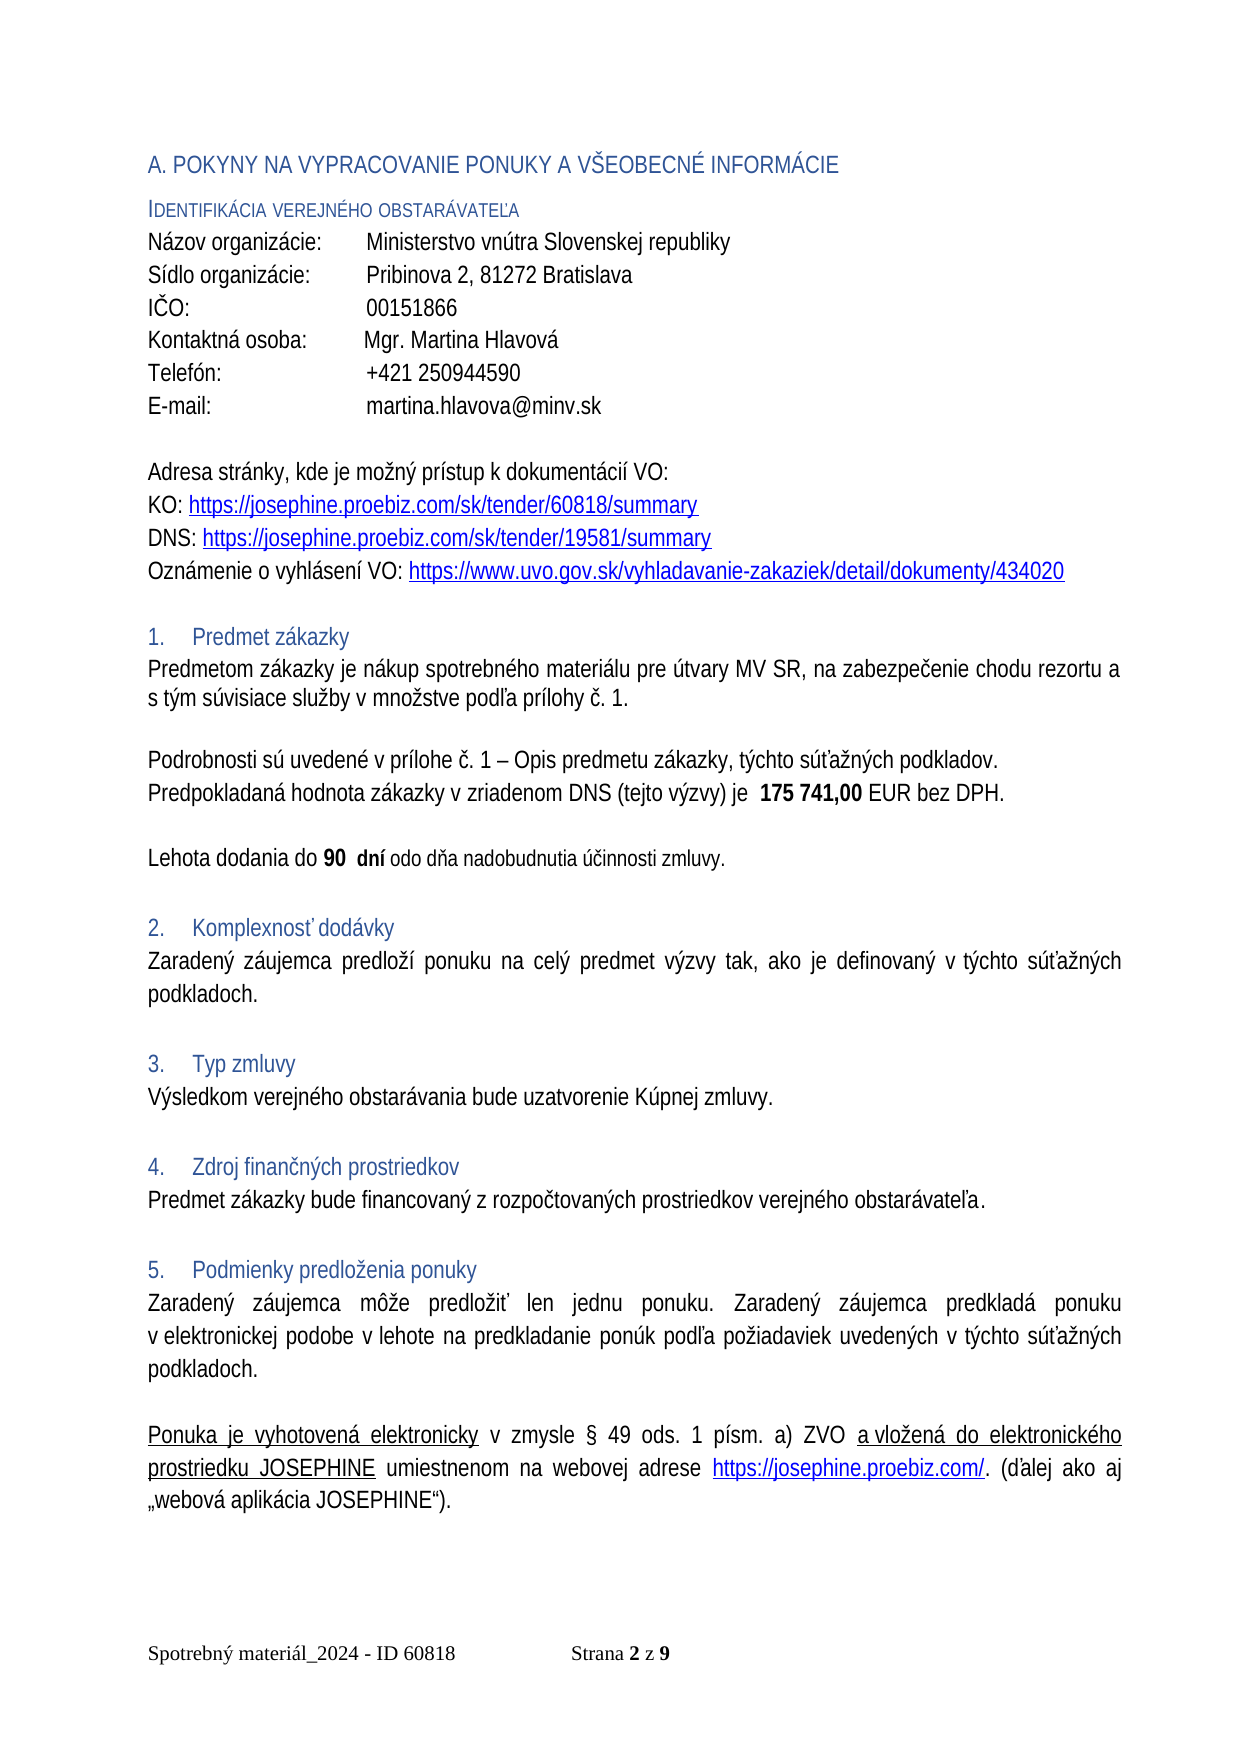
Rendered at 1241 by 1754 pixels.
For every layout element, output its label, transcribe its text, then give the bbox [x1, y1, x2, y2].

text Kontaktná osoba: Mgr. Martina Hlavová [148, 325, 1122, 354]
text Predmet zákazky bude financovaný z rozpočtovaných prostriedkov verejného obstarávateľa. [148, 1185, 1120, 1214]
text Názov organizácie: Ministerstvo vnútra Slovenskej republiky [148, 227, 1122, 255]
text Ponuka je vyhotovená elektronicky v zmysle § 49 ods. 1 písm. a) ZVO a vložená do elektronického prostriedku JOSEPHINE umiestnenom na webovej adrese https://josephine.proebiz.com/. (ďalej ako aj „webová aplikácia JOSEPHINE“). [148, 1420, 1122, 1514]
text DNS: https://josephine.proebiz.com/sk/tender/19581/summary [148, 523, 1122, 552]
text Podrobnosti sú uvedené v prílohe č. 1 – Opis predmetu zákazky, týchto súťažných podkladov. [148, 745, 1122, 773]
subtitle Podmienky predloženia ponuky [148, 1255, 1122, 1284]
text Sídlo organizácie: Pribinova 2, 81272 Bratislava [148, 259, 1122, 288]
text Zaradený záujemca predloží ponuku na celý predmet výzvy tak, ako je definovaný v týchto súťažných podkladoch. [148, 946, 1122, 1008]
text E-mail: martina.hlavova@minv.sk [148, 391, 1122, 420]
subtitle Komplexnosť dodávky [148, 913, 1122, 942]
subtitle Typ zmluvy [148, 1049, 1122, 1078]
text IČO: 00151866 [148, 292, 1122, 321]
text Predpokladaná hodnota zákazky v zriadenom DNS (tejto výzvy) je 175 741,00 EUR bez DPH. [148, 778, 1122, 806]
subtitle Zdroj finančných prostriedkov [148, 1152, 1122, 1181]
text Telefón: +421 250944590 [148, 358, 1122, 387]
text Predmetom zákazky je nákup spotrebného materiálu pre útvary MV SR, na zabezpečenie chodu rezortu a s tým súvisiace služby v množstve podľa prílohy č. 1. [148, 654, 1122, 712]
text Zaradený záujemca môže predložiť len jednu ponuku. Zaradený záujemca predkladá ponuku v elektronickej podobe v lehote na predkladanie ponúk podľa požiadaviek uvedených v týchto súťažných podkladoch. [148, 1288, 1122, 1382]
text KO: https://josephine.proebiz.com/sk/tender/60818/summary [148, 490, 1122, 519]
text Lehota dodania do 90 dní odo dňa nadobudnutia účinnosti zmluvy. [148, 843, 1122, 872]
text Adresa stránky, kde je možný prístup k dokumentácií VO: [148, 457, 1122, 486]
text A. POKYNY NA VYPRACOVANIE PONUKY A VŠEOBECNÉ INFORMÁCIE [148, 150, 1122, 179]
text Oznámenie o vyhlásení VO: https://www.uvo.gov.sk/vyhladavanie-zakaziek/detail/dokumenty/434020 [148, 556, 1122, 584]
subtitle Predmet zákazky [148, 622, 1122, 650]
text Identifikácia verejného obstarávateľa [148, 194, 1122, 222]
text Výsledkom verejného obstarávania bude uzatvorenie Kúpnej zmluvy. [148, 1082, 1122, 1111]
